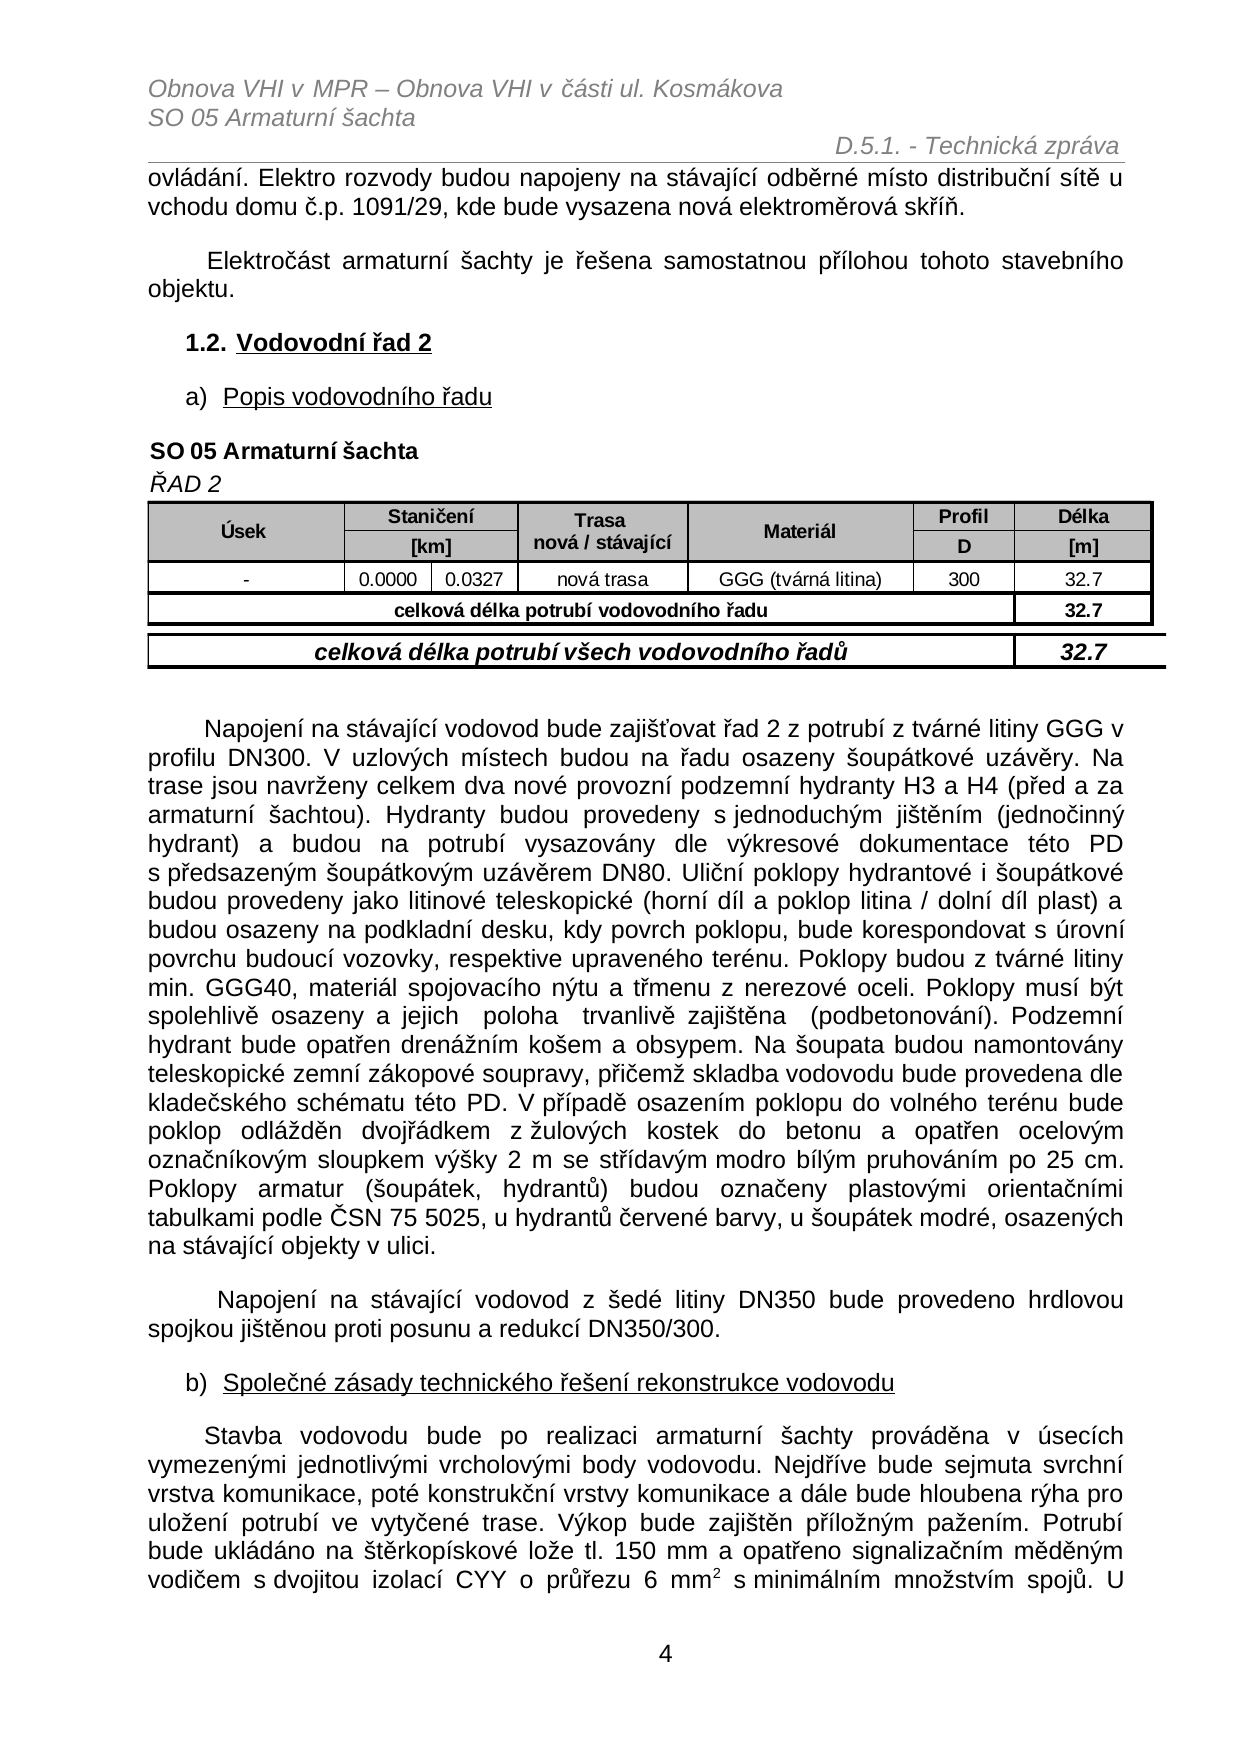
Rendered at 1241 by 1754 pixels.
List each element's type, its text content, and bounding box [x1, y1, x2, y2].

subtitle Společné zásady technického řešení rekonstrukce vodovodu [185, 1367, 1125, 1396]
text Napojení na stávající vodovod z šedé litiny DN350 bude provedeno hrdlovou spojkou jištěnou proti posunu a redukcí DN350/300. [148, 1285, 1125, 1342]
subtitle Popis vodovodního řadu [185, 382, 1125, 411]
text Elektročást armaturní šachty je řešena samostatnou přílohou tohoto stavebního objektu. [148, 246, 1125, 303]
text Napojení na stávající vodovod bude zajišťovat řad 2 z potrubí z tvárné litiny GGG v profilu DN300. V uzlových místech budou na řadu osazeny šoupátkové uzávěry. Na trase jsou navrženy celkem dva nové provozní podzemní hydranty H3 a H4 (před a za armaturní šachtou). Hydranty budou provedeny s jednoduchým jištěním (jednočinný hydrant) a budou na potrubí vysazovány dle výkresové dokumentace této PD s předsazeným šoupátkovým uzávěrem DN80. Uliční poklopy hydrantové i šoupátkové budou provedeny jako litinové teleskopické (horní díl a poklop litina / dolní díl plast) a budou osazeny na podkladní desku, kdy povrch poklopu, bude korespondovat s úrovní povrchu budoucí vozovky, respektive upraveného terénu. Poklopy budou z tvárné litiny min. GGG40, materiál spojovacího nýtu a třmenu z nerezové oceli. Poklopy musí být spolehlivě osazeny a jejich poloha trvanlivě zajištěna (podbetonování). Podzemní hydrant bude opatřen drenážním košem a obsypem. Na šoupata budou namontovány teleskopické zemní zákopové soupravy, přičemž skladba vodovodu bude provedena dle kladečského schématu této PD. V případě osazením poklopu do volného terénu bude poklop odlážděn dvojřádkem z žulových kostek do betonu a opatřen ocelovým označníkovým sloupkem výšky 2 m se střídavým modro bílým pruhováním po 25 cm. Poklopy armatur (šoupátek, hydrantů) budou označeny plastovými orientačními tabulkami podle ČSN 75 5025, u hydrantů červené barvy, u šoupátek modré, osazených na stávající objekty v ulici. [148, 714, 1125, 1260]
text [148, 163, 1125, 221]
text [148, 1421, 1125, 1594]
subtitle Vodovodní řad 2 [185, 328, 1125, 357]
